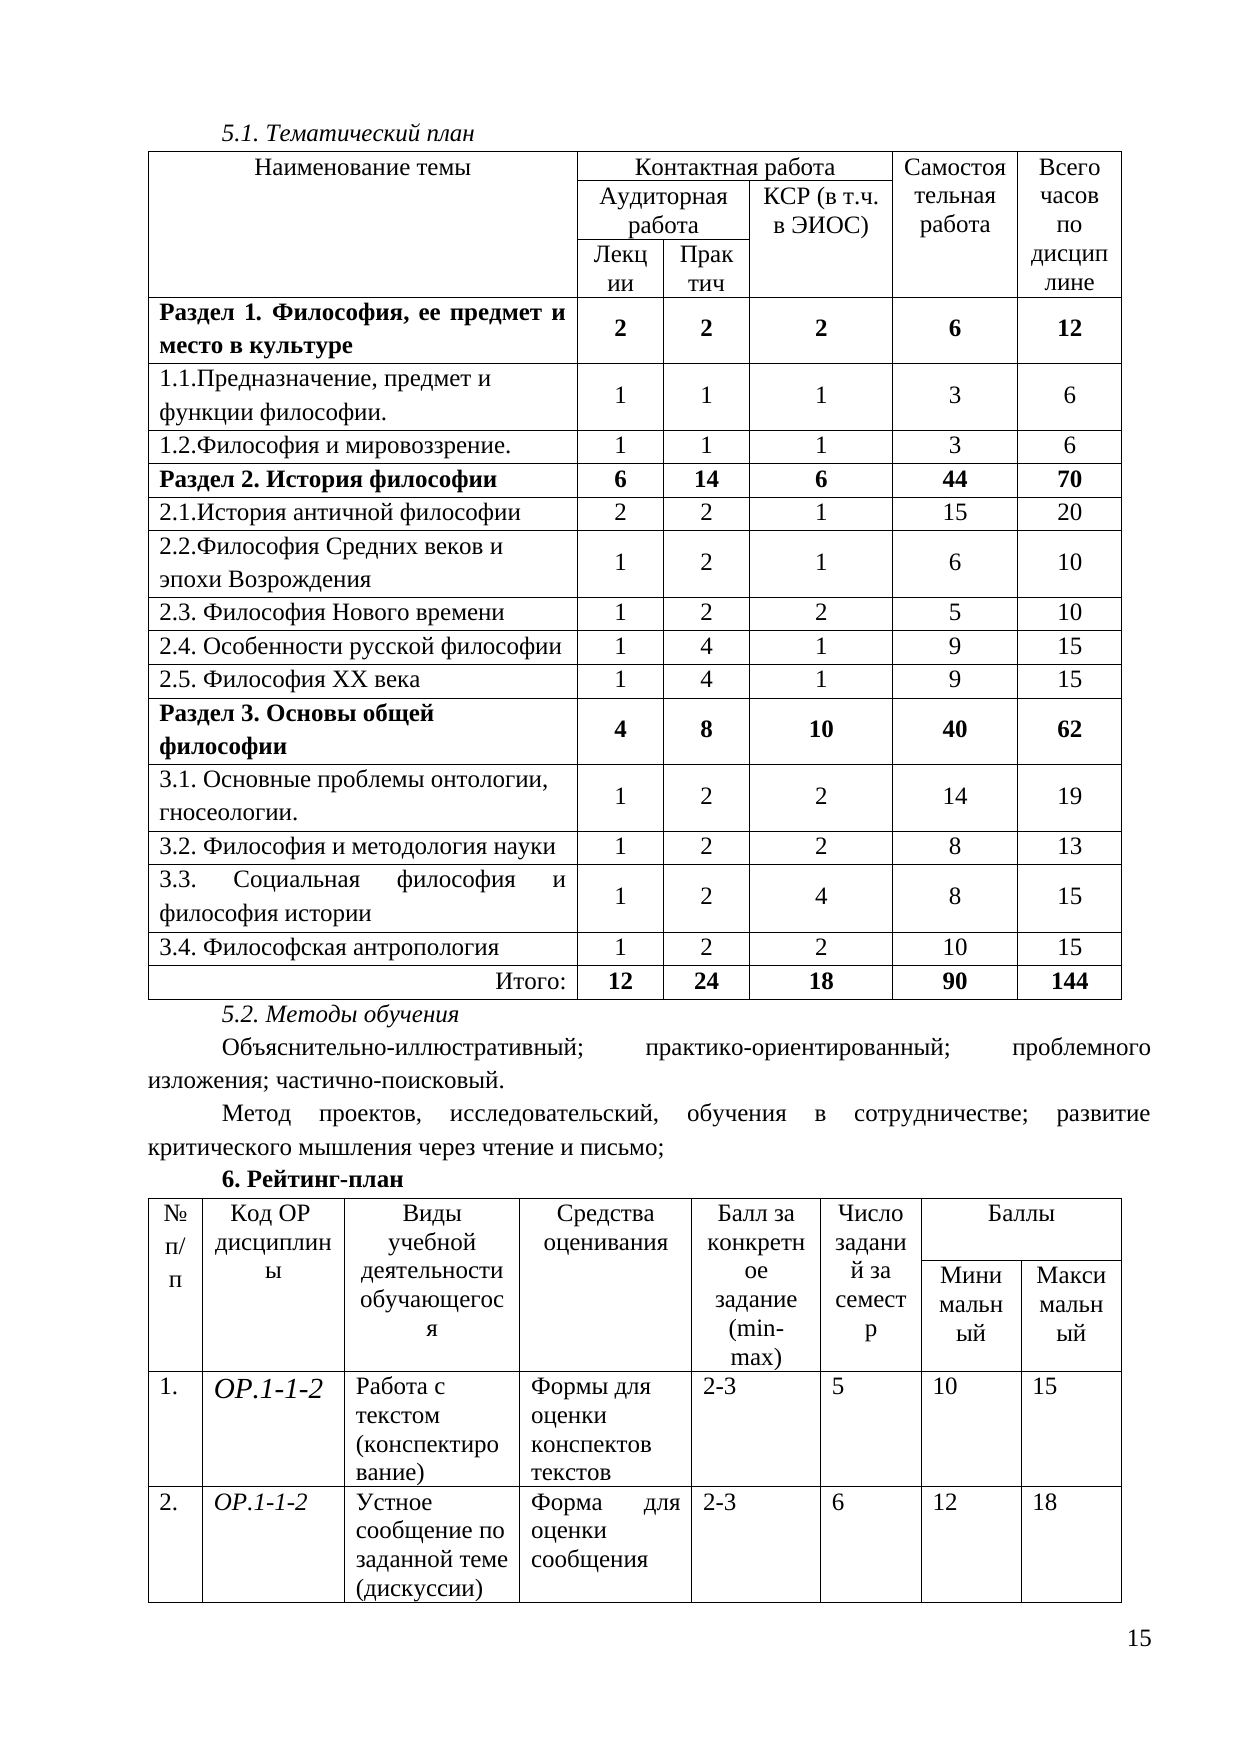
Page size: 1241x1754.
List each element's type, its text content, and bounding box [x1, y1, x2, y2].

table_cell 10 [750, 699, 892, 764]
table_cell 2 [750, 832, 892, 864]
table_header Наименование темы [149, 152, 577, 296]
table_cell 10 [893, 933, 1017, 965]
table_cell 6 [1018, 431, 1121, 463]
table_cell Устное сообщение по заданной теме (дискуссии) [345, 1487, 519, 1602]
table_cell 2 [664, 865, 749, 931]
table_cell 12 [922, 1487, 1021, 1602]
table_cell 4 [750, 865, 892, 931]
table_cell 24 [664, 966, 749, 999]
table_cell 1 [578, 765, 663, 831]
table_cell 10 [922, 1372, 1021, 1486]
table_cell 1 [750, 631, 892, 664]
table_cell Минимальный [922, 1261, 1021, 1371]
table_cell 1 [578, 431, 663, 463]
table_header Код ОР дисциплины [203, 1199, 344, 1371]
table_header Число заданий за семестр [821, 1199, 921, 1371]
text 5.1. Тематический план [148, 118, 1152, 147]
table_cell 1. [149, 1372, 202, 1486]
table_cell 1.2.Философия и мировоззрение. [149, 431, 577, 463]
table_cell 13 [1018, 832, 1121, 864]
table_cell Формы для оценки конспектов текстов [520, 1372, 691, 1486]
table_header № п/п [149, 1199, 202, 1371]
table_cell ОР.1-1-2 [203, 1372, 344, 1486]
table_cell 90 [893, 966, 1017, 999]
table_cell 12 [578, 966, 663, 999]
table_cell 6 [578, 464, 663, 497]
table_cell 2 [664, 933, 749, 965]
table_cell 1 [750, 431, 892, 463]
table_cell 2 [664, 765, 749, 831]
table_header Баллы [922, 1199, 1121, 1260]
table_cell 18 [1022, 1487, 1121, 1602]
table_cell 2 [578, 298, 663, 363]
table_cell 70 [1018, 464, 1121, 497]
table_cell 2-3 [692, 1487, 820, 1602]
table_cell 2 [664, 531, 749, 597]
table_cell Раздел 3. Основы общей философии [149, 699, 577, 764]
table_cell 20 [1018, 498, 1121, 530]
table_cell 2.1.История античной философии [149, 498, 577, 530]
table_cell 1 [664, 431, 749, 463]
table_cell 8 [893, 865, 1017, 931]
table_cell 1 [578, 832, 663, 864]
table_header Балл за конкретное задание (min-max) [692, 1199, 820, 1371]
table_cell 5 [821, 1372, 921, 1486]
table_cell 14 [893, 765, 1017, 831]
table_cell 144 [1018, 966, 1121, 999]
table_cell 1 [750, 364, 892, 429]
table_cell 1 [578, 631, 663, 664]
table_cell 18 [750, 966, 892, 999]
table_cell 9 [893, 665, 1017, 697]
table_cell Практич [664, 240, 749, 296]
table_cell 4 [578, 699, 663, 764]
table_cell 8 [893, 832, 1017, 864]
table_cell 6 [893, 298, 1017, 363]
table_cell КСР (в т.ч. в ЭИОС) [750, 181, 892, 296]
text Метод проектов, исследовательский, обучения в сотрудничестве; развитие критического мышления через чтение и письмо; [148, 1098, 1152, 1160]
table_cell Раздел 2. История философии [149, 464, 577, 497]
text Объяснительно-иллюстративный; практико-ориентированный; проблемного изложения; частично-поисковый. [148, 1032, 1152, 1094]
table_cell 1 [578, 933, 663, 965]
table_cell 2 [664, 498, 749, 530]
table_cell 1 [578, 364, 663, 429]
table_cell 19 [1018, 765, 1121, 831]
table_cell 3.1. Основные проблемы онтологии, гносеологии. [149, 765, 577, 831]
table_cell 3.2. Философия и методология науки [149, 832, 577, 864]
table_cell 2.5. Философия ХХ века [149, 665, 577, 697]
table_cell 40 [893, 699, 1017, 764]
table_cell Лекции [578, 240, 663, 296]
table_cell 6 [750, 464, 892, 497]
table_cell 3.3. Социальная философия и философия истории [149, 865, 577, 931]
table_cell 1 [750, 665, 892, 697]
table_cell 10 [1018, 531, 1121, 597]
table_cell 3 [893, 364, 1017, 429]
table_cell 2. [149, 1487, 202, 1602]
table_cell Максимальный [1022, 1261, 1121, 1371]
table_cell 15 [1018, 665, 1121, 697]
table_cell ОР.1-1-2 [203, 1487, 344, 1602]
table_cell 1.1.Предназначение, предмет и функции философии. [149, 364, 577, 429]
table_cell 62 [1018, 699, 1121, 764]
table_cell 1 [578, 531, 663, 597]
table_cell 8 [664, 699, 749, 764]
table_cell 4 [664, 631, 749, 664]
text 5.2. Методы обучения [148, 999, 1152, 1028]
table_header Виды учебной деятельности обучающегося [345, 1199, 519, 1371]
text 6. Рейтинг-план [148, 1164, 1152, 1193]
table_cell 1 [664, 364, 749, 429]
table_cell Раздел 1. Философия, ее предмет и место в культуре [149, 298, 577, 363]
table_cell 44 [893, 464, 1017, 497]
table_cell 9 [893, 631, 1017, 664]
table_cell 1 [578, 865, 663, 931]
table_header Всего часов по дисциплине [1018, 152, 1121, 296]
table_cell Работа с текстом (конспектирование) [345, 1372, 519, 1486]
table_cell 10 [1018, 598, 1121, 630]
table_cell 14 [664, 464, 749, 497]
table_cell 2 [750, 933, 892, 965]
table_cell 15 [1022, 1372, 1121, 1486]
table_cell 6 [1018, 364, 1121, 429]
table_cell 2-3 [692, 1372, 820, 1486]
table_cell 2.3. Философия Нового времени [149, 598, 577, 630]
table_cell 2 [664, 298, 749, 363]
table_cell 6 [821, 1487, 921, 1602]
table_cell 5 [893, 598, 1017, 630]
table_cell 2 [750, 598, 892, 630]
table_cell Форма для оценки сообщения [520, 1487, 691, 1602]
table_cell 1 [750, 531, 892, 597]
table_cell 3 [893, 431, 1017, 463]
table_cell 15 [1018, 865, 1121, 931]
table_cell Итого: [149, 966, 577, 999]
table_cell 6 [893, 531, 1017, 597]
table_header Контактная работа [578, 152, 892, 180]
table_cell 3.4. Философская антропология [149, 933, 577, 965]
table_cell 4 [664, 665, 749, 697]
table_cell 15 [1018, 933, 1121, 965]
table_cell Аудиторная работа [578, 181, 749, 238]
table_cell 2 [750, 765, 892, 831]
table_cell 2 [664, 598, 749, 630]
table_cell 1 [578, 598, 663, 630]
table_cell 2 [750, 298, 892, 363]
table_cell 2 [578, 498, 663, 530]
table_header Самостоятельная работа [893, 152, 1017, 296]
table_cell 15 [1018, 631, 1121, 664]
table_cell 2 [664, 832, 749, 864]
table_cell 2.4. Особенности русской философии [149, 631, 577, 664]
table_cell 15 [893, 498, 1017, 530]
table_header Средства оценивания [520, 1199, 691, 1371]
table_cell 12 [1018, 298, 1121, 363]
table_cell 1 [578, 665, 663, 697]
table_cell 1 [750, 498, 892, 530]
table_cell 2.2.Философия Средних веков и эпохи Возрождения [149, 531, 577, 597]
